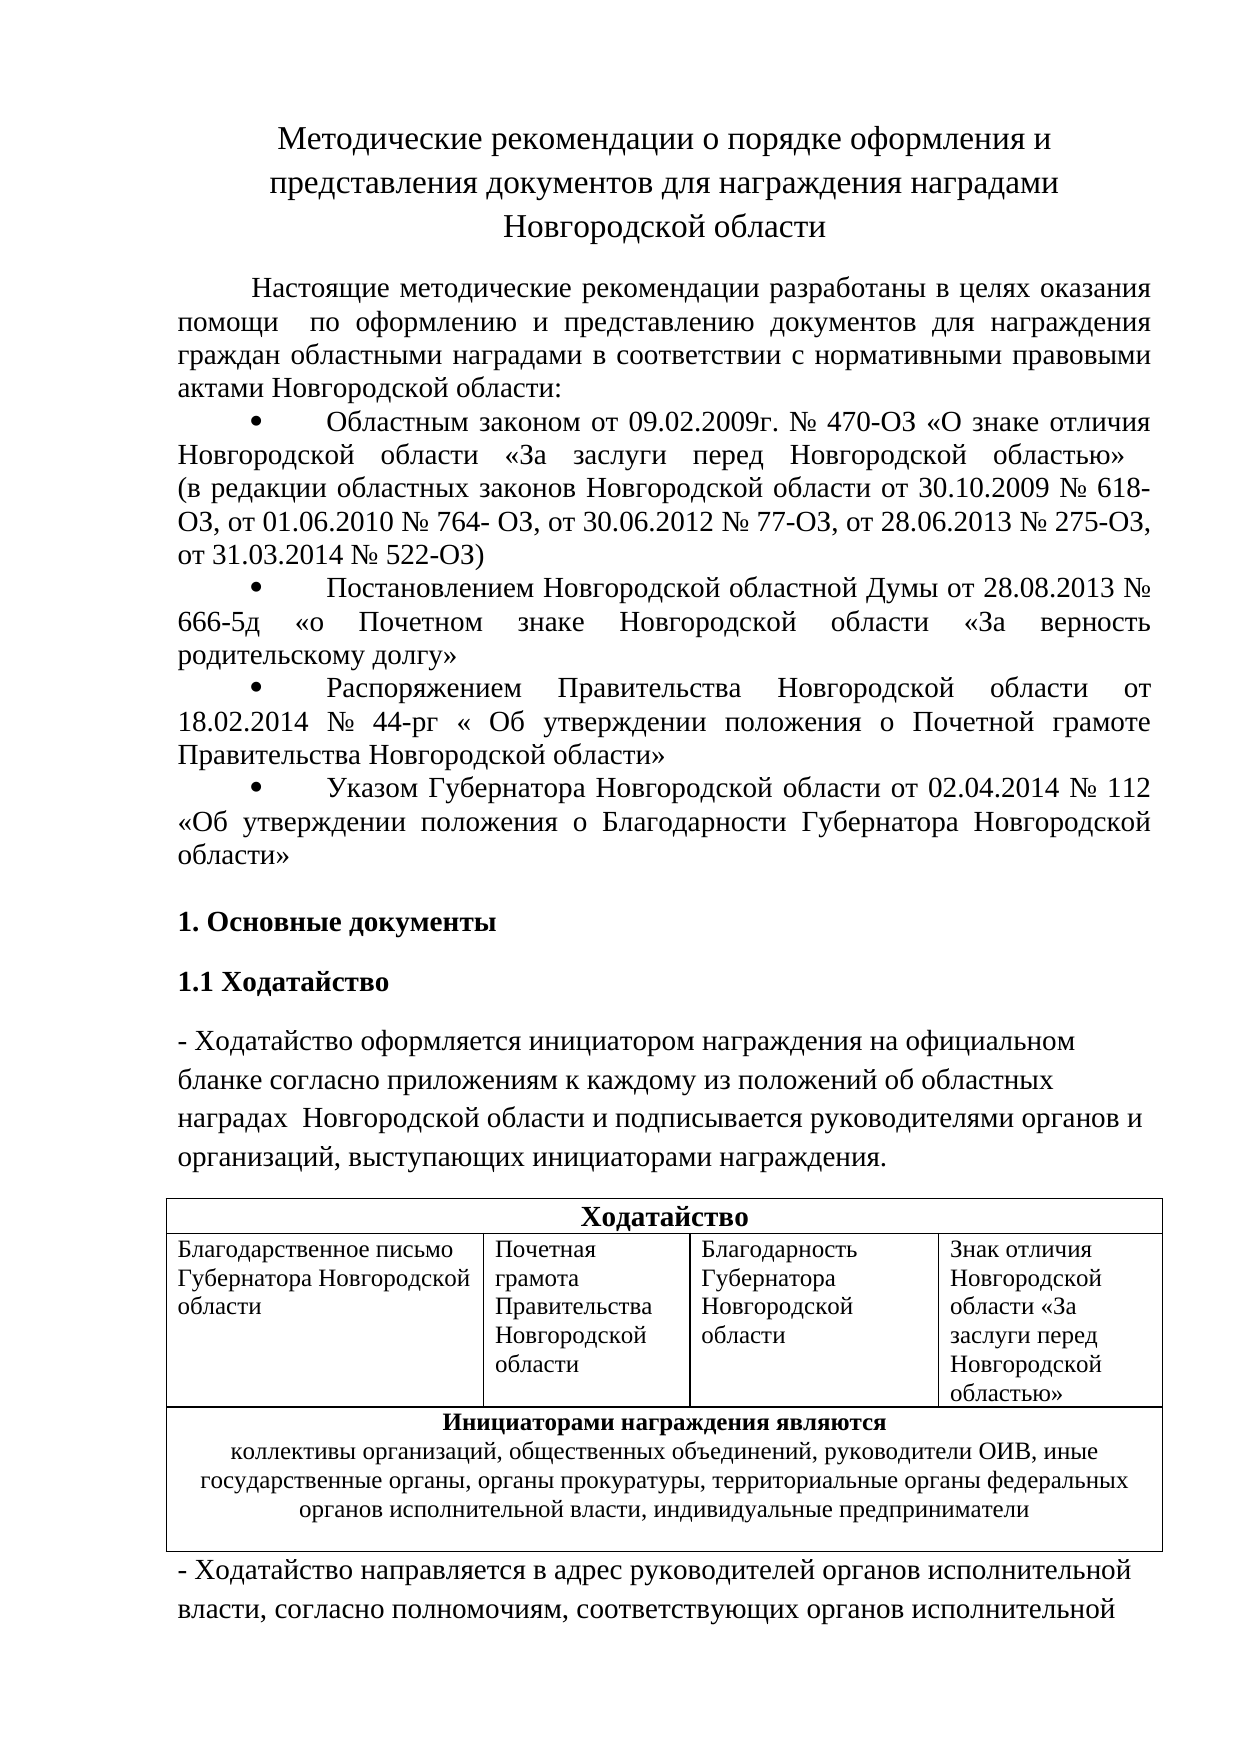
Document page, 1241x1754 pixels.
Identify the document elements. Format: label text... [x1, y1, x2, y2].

text 1.1 Ходатайство [177, 964, 1152, 997]
list Постановлением Новгородской областной Думы от 28.08.2013 № 666-5д «о Почетном знаке Новгородской области «За верность родительскому долгу» [177, 571, 1152, 671]
text 1. Основные документы [177, 904, 1152, 938]
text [177, 1552, 1152, 1624]
list Распоряжением Правительства Новгородской области от 18.02.2014 № 44-рг « Об утверждении положения о Почетной грамоте Правительства Новгородской области» [177, 671, 1152, 771]
table_cell Почетная грамота Правительства Новгородской области [484, 1234, 689, 1406]
list Указом Губернатора Новгородской области от 02.04.2014 № 112 «Об утверждении положения о Благодарности Губернатора Новгородской области» [177, 771, 1152, 871]
table_cell Знак отличия Новгородской области «За заслуги перед Новгородской областью» [939, 1234, 1162, 1406]
table_header Ходатайство [167, 1199, 1162, 1233]
table_cell Инициаторами награждения являются коллективы организаций, общественных объединений, руководители ОИВ, иные государственные органы, органы прокуратуры, территориальные органы федеральных органов исполнительной власти, индивидуальные предприниматели [167, 1408, 1162, 1551]
table_cell Благодарственное письмо Губернатора Новгородской области [167, 1234, 483, 1406]
text Методические рекомендации о порядке оформления и представления документов для награждения наградами Новгородской области [177, 118, 1152, 244]
list Областным законом от 09.02.2009г. № 470-ОЗ «О знаке отличия Новгородской области «За заслуги перед Новгородской областью» (в редакции областных законов Новгородской области от 30.10.2009 № 618-ОЗ, от 01.06.2010 № 764- ОЗ, от 30.06.2012 № 77-ОЗ, от 28.06.2013 № 275-ОЗ, от 31.03.2014 № 522-ОЗ) [177, 404, 1152, 571]
table_cell Благодарность Губернатора Новгородской области [691, 1234, 938, 1406]
text Настоящие методические рекомендации разработаны в целях оказания помощи по оформлению и представлению документов для награждения граждан областными наградами в соответствии с нормативными правовыми актами Новгородской области: [177, 271, 1152, 404]
text - Ходатайство оформляется инициатором награждения на официальном бланке согласно приложениям к каждому из положений об областных наградах Новгородской области и подписывается руководителями органов и организаций, выступающих инициаторами награждения. [177, 1023, 1152, 1172]
